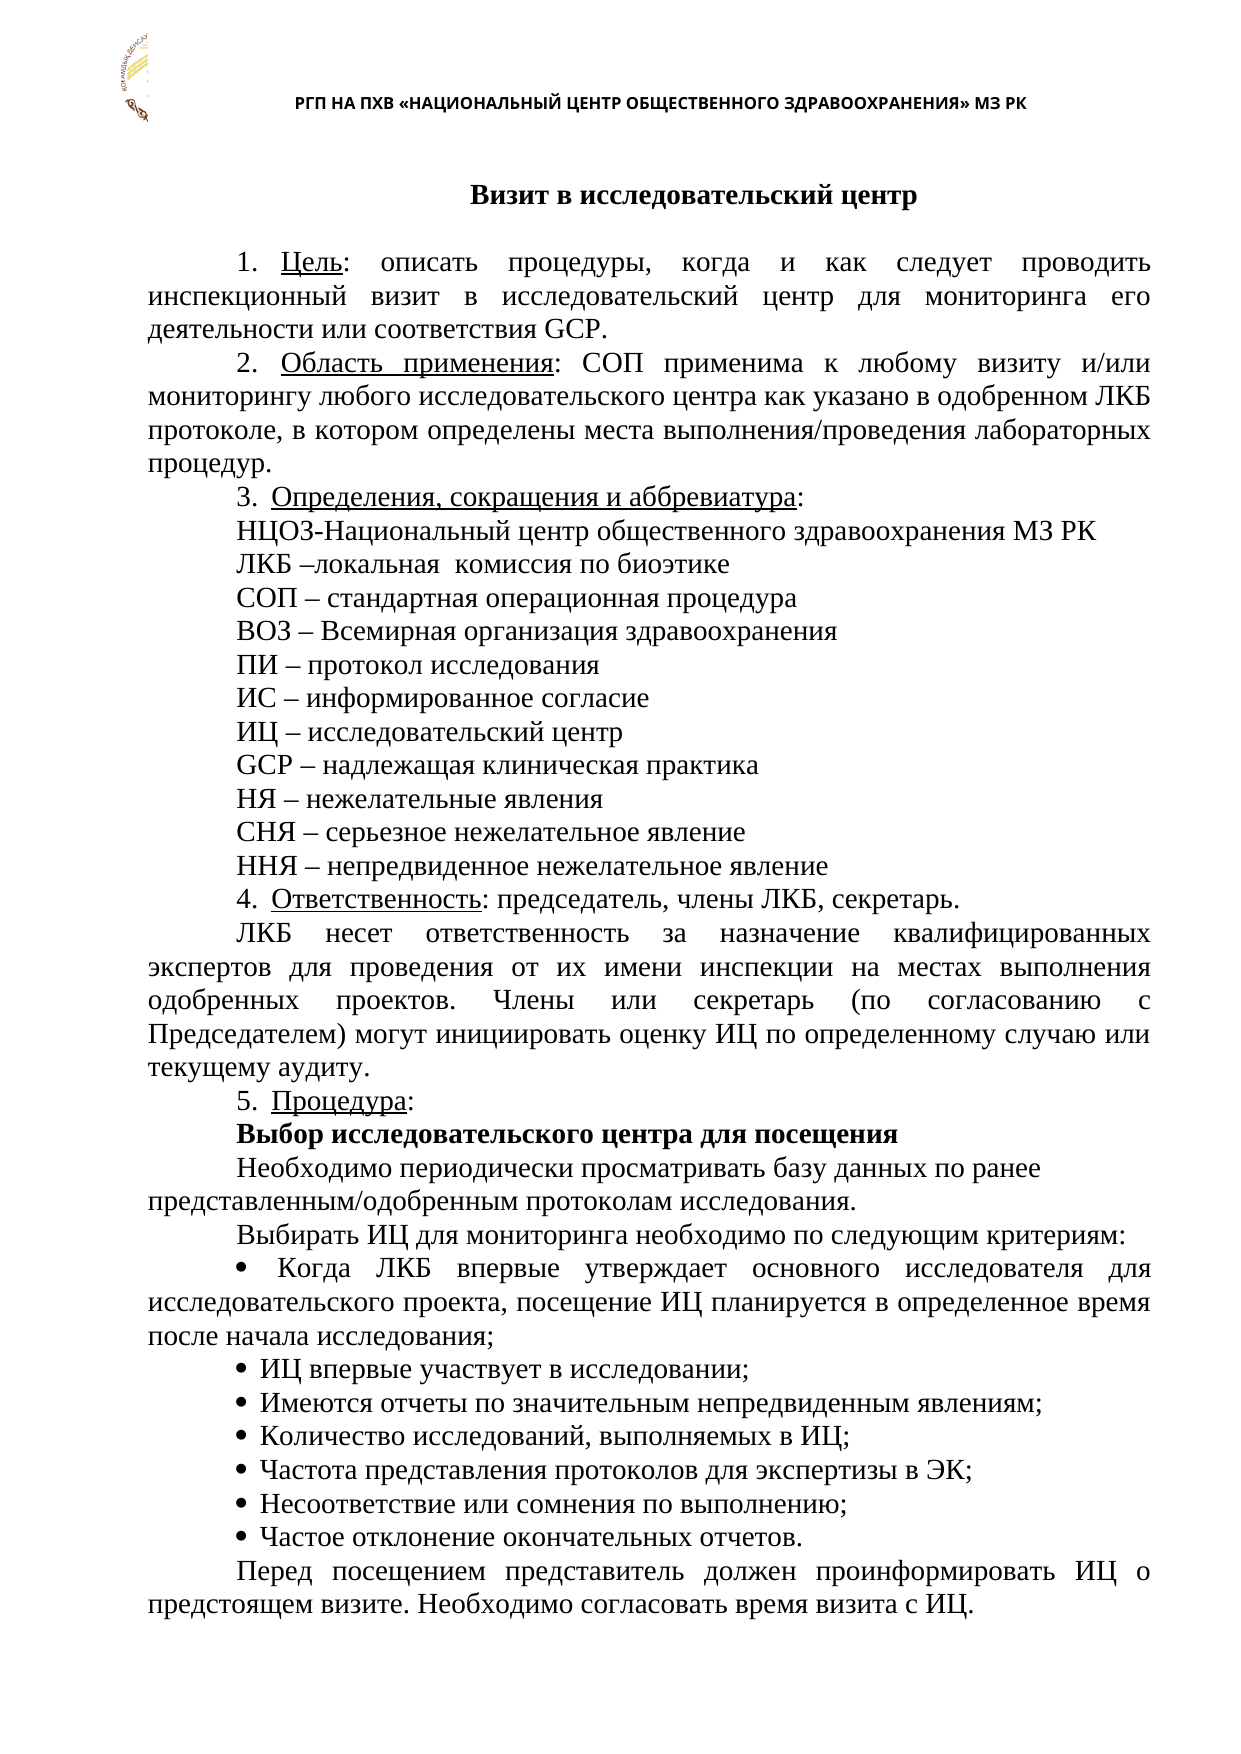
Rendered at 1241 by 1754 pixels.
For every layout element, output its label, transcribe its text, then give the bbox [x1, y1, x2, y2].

list Процедура: [148, 1083, 1152, 1116]
list ИС – информированное согласие [148, 680, 1152, 714]
list Частота представления протоколов для экспертизы в ЭК; [148, 1452, 1152, 1486]
list Определения, сокращения и аббревиатура: [148, 479, 1152, 513]
list Количество исследований, выполняемых в ИЦ; [148, 1418, 1152, 1452]
list Визит в исследовательский центр [148, 177, 1152, 211]
list СОП – стандартная операционная процедура [148, 580, 1152, 613]
list Цель: описать процедуры, когда и как следует проводить инспекционный визит в исследовательский центр для мониторинга его деятельности или соответствия GCP. [148, 244, 1152, 345]
list ИЦ впервые участвует в исследовании; [148, 1351, 1152, 1385]
list Частое отклонение окончательных отчетов. [148, 1519, 1152, 1553]
picture [121, 28, 148, 126]
list НЯ – нежелательные явления [148, 781, 1152, 814]
text ЛКБ несет ответственность за назначение квалифицированных экспертов для проведения от их имени инспекции на местах выполнения одобренных проектов. Члены или секретарь (по согласованию с Председателем) могут инициировать оценку ИЦ по определенному случаю или текущему аудиту. [148, 915, 1152, 1083]
list Выбор исследовательского центра для посещения [236, 1116, 1152, 1150]
list Имеются отчеты по значительным непредвиденным явлениям; [148, 1385, 1152, 1418]
text Выбирать ИЦ для мониторинга необходимо по следующим критериям: [148, 1217, 1152, 1251]
list GCP – надлежащая клиническая практика [148, 747, 1152, 781]
list Ответственность: председатель, члены ЛКБ, секретарь. [148, 882, 1152, 915]
list Несоответствие или сомнения по выполнению; [148, 1486, 1152, 1519]
text Перед посещением представитель должен проинформировать ИЦ о предстоящем визите. Необходимо согласовать время визита с ИЦ. [148, 1553, 1152, 1620]
text Необходимо периодически просматривать базу данных по ранее представленным/одобренным протоколам исследования. [148, 1150, 1152, 1217]
list ВОЗ – Всемирная организация здравоохранения [148, 613, 1152, 647]
list ЛКБ –локальная комиссия по биоэтике [148, 546, 1152, 580]
list ННЯ – непредвиденное нежелательное явление [148, 848, 1152, 882]
list Когда ЛКБ впервые утверждает основного исследователя для исследовательского проекта, посещение ИЦ планируется в определенное время после начала исследования; [148, 1251, 1152, 1351]
list ПИ – протокол исследования [148, 647, 1152, 680]
list НЦОЗ-Национальный центр общественного здравоохранения МЗ РК [148, 513, 1152, 546]
list СНЯ – серьезное нежелательное явление [148, 814, 1152, 848]
list Область применения: СОП применима к любому визиту и/или мониторингу любого исследовательского центра как указано в одобренном ЛКБ протоколе, в котором определены места выполнения/проведения лабораторных процедур. [148, 345, 1152, 479]
list ИЦ – исследовательский центр [148, 714, 1152, 747]
